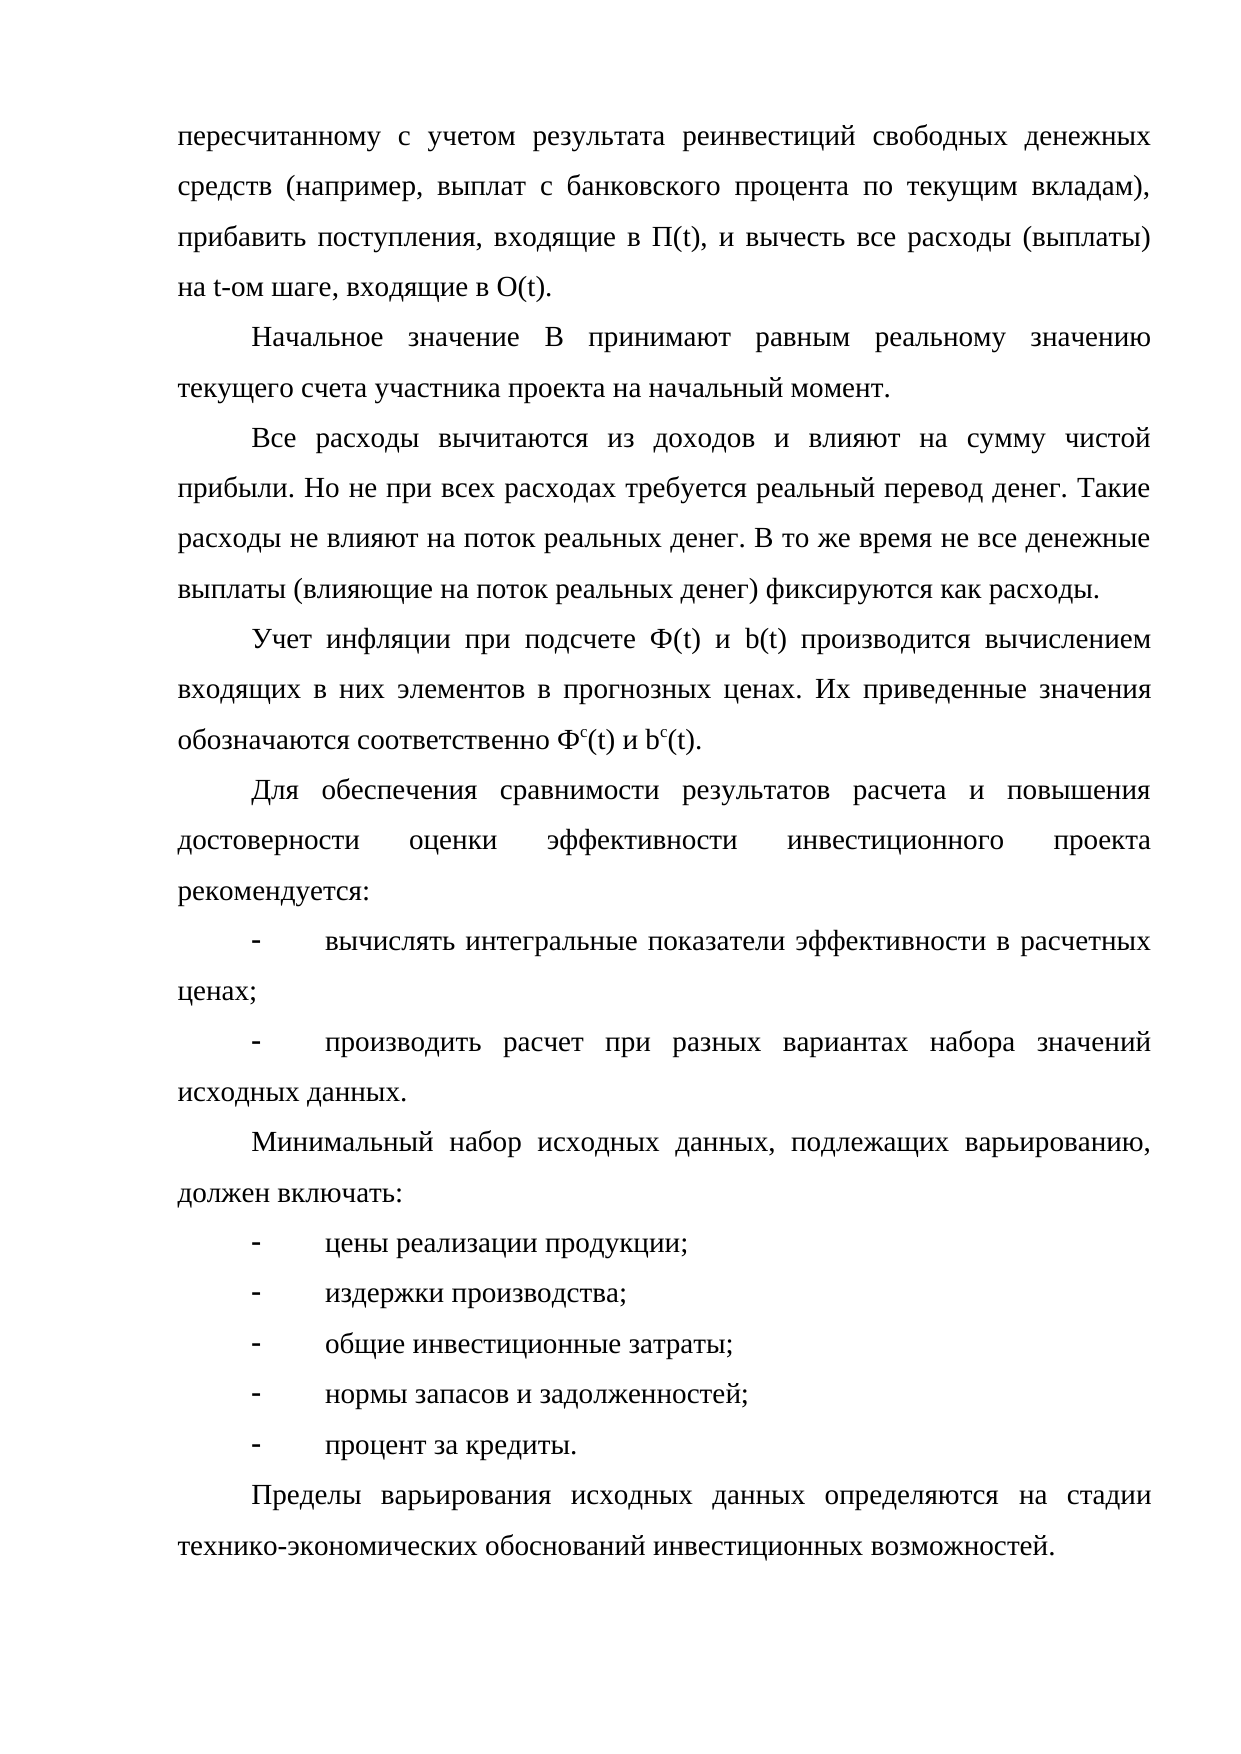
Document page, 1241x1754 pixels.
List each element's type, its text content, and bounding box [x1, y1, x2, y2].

list нормы запасов и задолженностей; [177, 1376, 1152, 1410]
list процент за кредиты. [177, 1427, 1152, 1461]
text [177, 118, 1152, 303]
list издержки производства; [177, 1276, 1152, 1309]
list цены реализации продукции; [177, 1225, 1152, 1259]
list производить расчет при разных вариантах набора значений исходных данных. [177, 1024, 1152, 1108]
list вычислять интегральные показатели эффективности в расчетных ценах; [177, 923, 1152, 1007]
list общие инвестиционные затраты; [177, 1326, 1152, 1360]
text Все расходы вычитаются из доходов и влияют на сумму чистой прибыли. Но не при всех расходах требуется реальный перевод денег. Такие расходы не влияют на поток реальных денег. В то же время не все денежные выплаты (влияющие на поток реальных денег) фиксируются как расходы. [177, 420, 1152, 604]
text Для обеспечения сравнимости результатов расчета и повышения достоверности оценки эффективности инвестиционного проекта рекомендуется: [177, 772, 1152, 906]
text Начальное значение В принимают равным реальному значению текущего счета участника проекта на начальный момент. [177, 319, 1152, 403]
text Учет инфляции при подсчете Ф(t) и b(t) производится вычислением входящих в них элементов в прогнозных ценах. Их приведенные значения обозначаются соответственно Фс(t) и bc(t). [177, 621, 1152, 755]
text Минимальный набор исходных данных, подлежащих варьированию, должен включать: [177, 1124, 1152, 1208]
text Пределы варьирования исходных данных определяются на стадии технико-экономических обоснований инвестиционных возможностей. [177, 1477, 1152, 1561]
